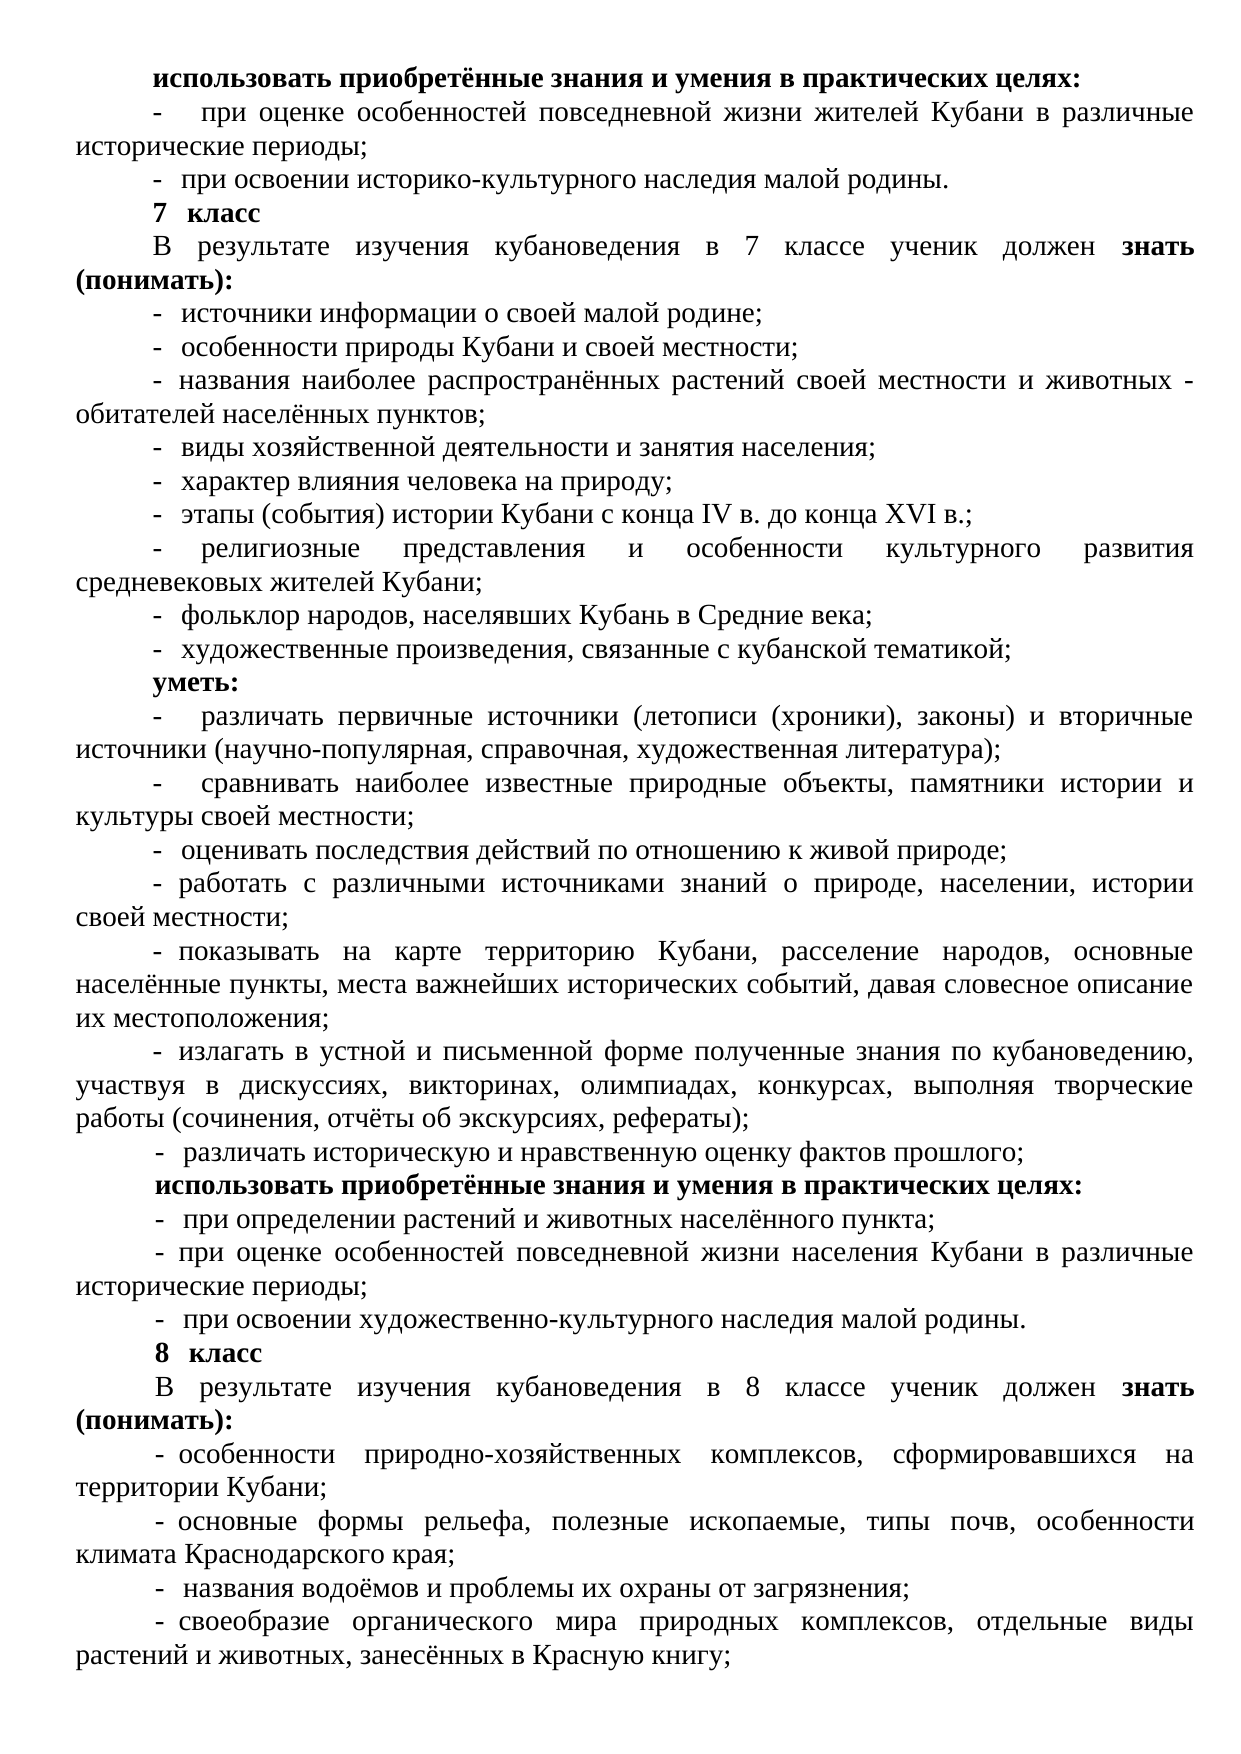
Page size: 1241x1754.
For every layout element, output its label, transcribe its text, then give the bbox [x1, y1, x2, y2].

list различать первичные источники (летописи (хроники), законы) и вторичные источники (научно-популярная, справочная, художественная литература); [75, 698, 1194, 765]
list характер влияния человека на природу; [75, 463, 1194, 497]
list этапы (события) истории Кубани с конца IV в. до конца XVI в.; [75, 497, 1194, 531]
list фольклор народов, населявших Кубань в Средние века; [75, 598, 1194, 631]
list при освоении художественно-культурного наследия малой родины. [75, 1302, 1194, 1336]
text использовать приобретённые знания и умения в практических целях: [802, 61, 1194, 94]
list класс [75, 1336, 1194, 1369]
list при оценке особенностей повседневной жизни жителей Кубани в различные исторические периоды; [75, 94, 1194, 162]
list своеобразие органического мира природных комплексов, отдельные виды растений и животных, занесённых в Красную книгу; [75, 1604, 1194, 1671]
list класс [75, 195, 1194, 229]
text В результате изучения кубановедения в 8 классе ученик должен знать (понимать): [75, 1369, 1194, 1436]
list основные формы рельефа, полезные ископаемые, типы почв, особенности климата Краснодарского края; [75, 1503, 1194, 1570]
text использовать приобретённые знания и умения в практических целях: [75, 61, 651, 94]
list показывать на карте территорию Кубани, расселение народов, основные населённые пункты, места важнейших исторических событий, давая словесное описание их местоположения; [75, 933, 1194, 1034]
list религиозные представления и особенности культурного развития средневековых жителей Кубани; [75, 531, 1194, 598]
list излагать в устной и письменной форме полученные знания по кубановедению, участвуя в дискуссиях, викторинах, олимпиадах, конкурсах, выполняя творческие работы (сочинения, отчёты об экскурсиях, рефераты); [75, 1034, 1194, 1134]
list при оценке особенностей повседневной жизни населения Кубани в различные исторические периоды; [75, 1235, 1194, 1302]
list названия водоёмов и проблемы их охраны от загрязнения; [75, 1570, 1194, 1604]
text использовать приобретённые знания и умения в практических целях: [75, 1168, 1194, 1201]
list при определении растений и животных населённого пункта; [75, 1201, 1194, 1235]
text уметь: [75, 665, 1194, 698]
list виды хозяйственной деятельности и занятия населения; [75, 430, 1194, 463]
list источники информации о своей малой родине; [75, 296, 1194, 329]
list особенности природно-хозяйственных комплексов, сформировавшихся на территории Кубани; [75, 1436, 1194, 1503]
list при освоении историко-культурного наследия малой родины. [75, 162, 1194, 195]
text В результате изучения кубановедения в 7 классе ученик должен знать (понимать): [75, 229, 1194, 296]
list сравнивать наиболее известные природные объекты, памятники истории и культуры своей местности; [75, 765, 1194, 832]
list особенности природы Кубани и своей местности; [75, 329, 1194, 363]
list работать с различными источниками знаний о природе, населении, истории своей местности; [75, 866, 1194, 933]
list названия наиболее распространённых растений своей местности и животных - обитателей населённых пунктов; [75, 363, 1194, 430]
list оценивать последствия действий по отношению к живой природе; [75, 832, 1194, 866]
list художественные произведения, связанные с кубанской тематикой; [75, 631, 1194, 665]
list различать историческую и нравственную оценку фактов прошлого; [75, 1134, 1194, 1168]
